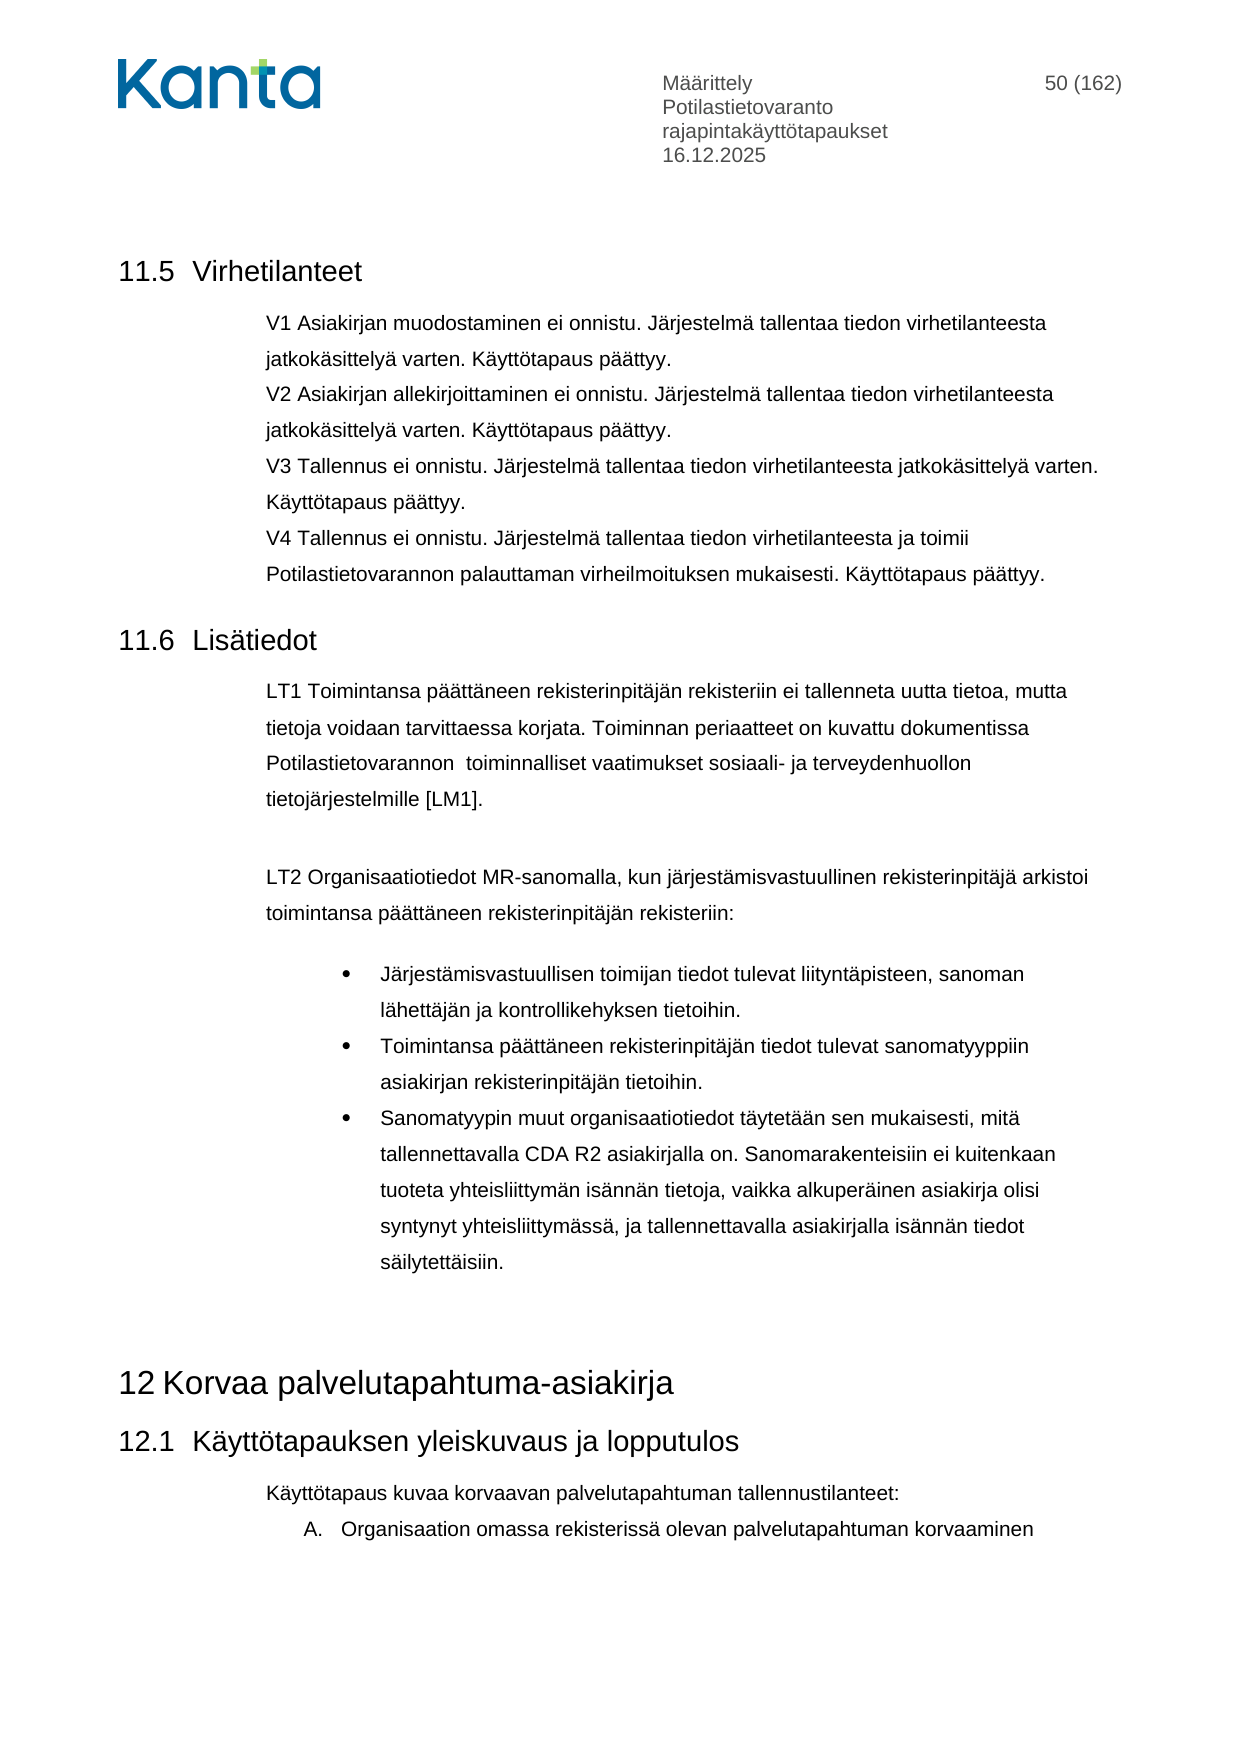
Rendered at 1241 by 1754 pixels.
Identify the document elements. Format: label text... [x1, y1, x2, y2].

text LT2 Organisaatiotiedot MR-sanomalla, kun järjestämisvastuullinen rekisterinpitäjä arkistoi toimintansa päättäneen rekisterinpitäjän rekisteriin: [266, 865, 1107, 925]
subtitle Käyttötapauksen yleiskuvaus ja lopputulos [118, 1424, 1107, 1458]
subtitle Lisätiedot [118, 623, 1107, 656]
text Käyttötapaus kuvaa korvaavan palvelutapahtuman tallennustilanteet: [266, 1481, 1107, 1505]
text LT1 Toimintansa päättäneen rekisterinpitäjän rekisteriin ei tallenneta uutta tietoa, mutta tietoja voidaan tarvittaessa korjata. Toiminnan periaatteet on kuvattu dokumentissa Potilastietovarannon toiminnalliset vaatimukset sosiaali- ja terveydenhuollon tietojärjestelmille [LM1]. [266, 679, 1107, 811]
list Sanomatyypin muut organisaatiotiedot täytetään sen mukaisesti, mitä tallennettavalla CDA R2 asiakirjalla on. Sanomarakenteisiin ei kuitenkaan tuoteta yhteisliittymän isännän tietoja, vaikka alkuperäinen asiakirja olisi syntynyt yhteisliittymässä, ja tallennettavalla asiakirjalla isännän tiedot säilytettäisiin. [343, 1106, 1107, 1273]
subtitle Virhetilanteet [118, 254, 1107, 287]
text V2 Asiakirjan allekirjoittaminen ei onnistu. Järjestelmä tallentaa tiedon virhetilanteesta jatkokäsittelyä varten. Käyttötapaus päättyy. [266, 382, 1107, 442]
text V1 Asiakirjan muodostaminen ei onnistu. Järjestelmä tallentaa tiedon virhetilanteesta jatkokäsittelyä varten. Käyttötapaus päättyy. [266, 310, 1107, 370]
text V3 Tallennus ei onnistu. Järjestelmä tallentaa tiedon virhetilanteesta jatkokäsittelyä varten. Käyttötapaus päättyy. [266, 454, 1107, 514]
list Organisaation omassa rekisterissä olevan palvelutapahtuman korvaaminen [303, 1517, 1107, 1541]
text V4 Tallennus ei onnistu. Järjestelmä tallentaa tiedon virhetilanteesta ja toimii Potilastietovarannon palauttaman virheilmoituksen mukaisesti. Käyttötapaus päättyy. [266, 526, 1107, 586]
list Toimintansa päättäneen rekisterinpitäjän tiedot tulevat sanomatyyppiin asiakirjan rekisterinpitäjän tietoihin. [343, 1034, 1107, 1094]
list Järjestämisvastuullisen toimijan tiedot tulevat liityntäpisteen, sanoman lähettäjän ja kontrollikehyksen tietoihin. [343, 962, 1107, 1022]
subtitle Korvaa palvelutapahtuma-asiakirja [118, 1363, 1107, 1401]
picture [118, 59, 321, 109]
